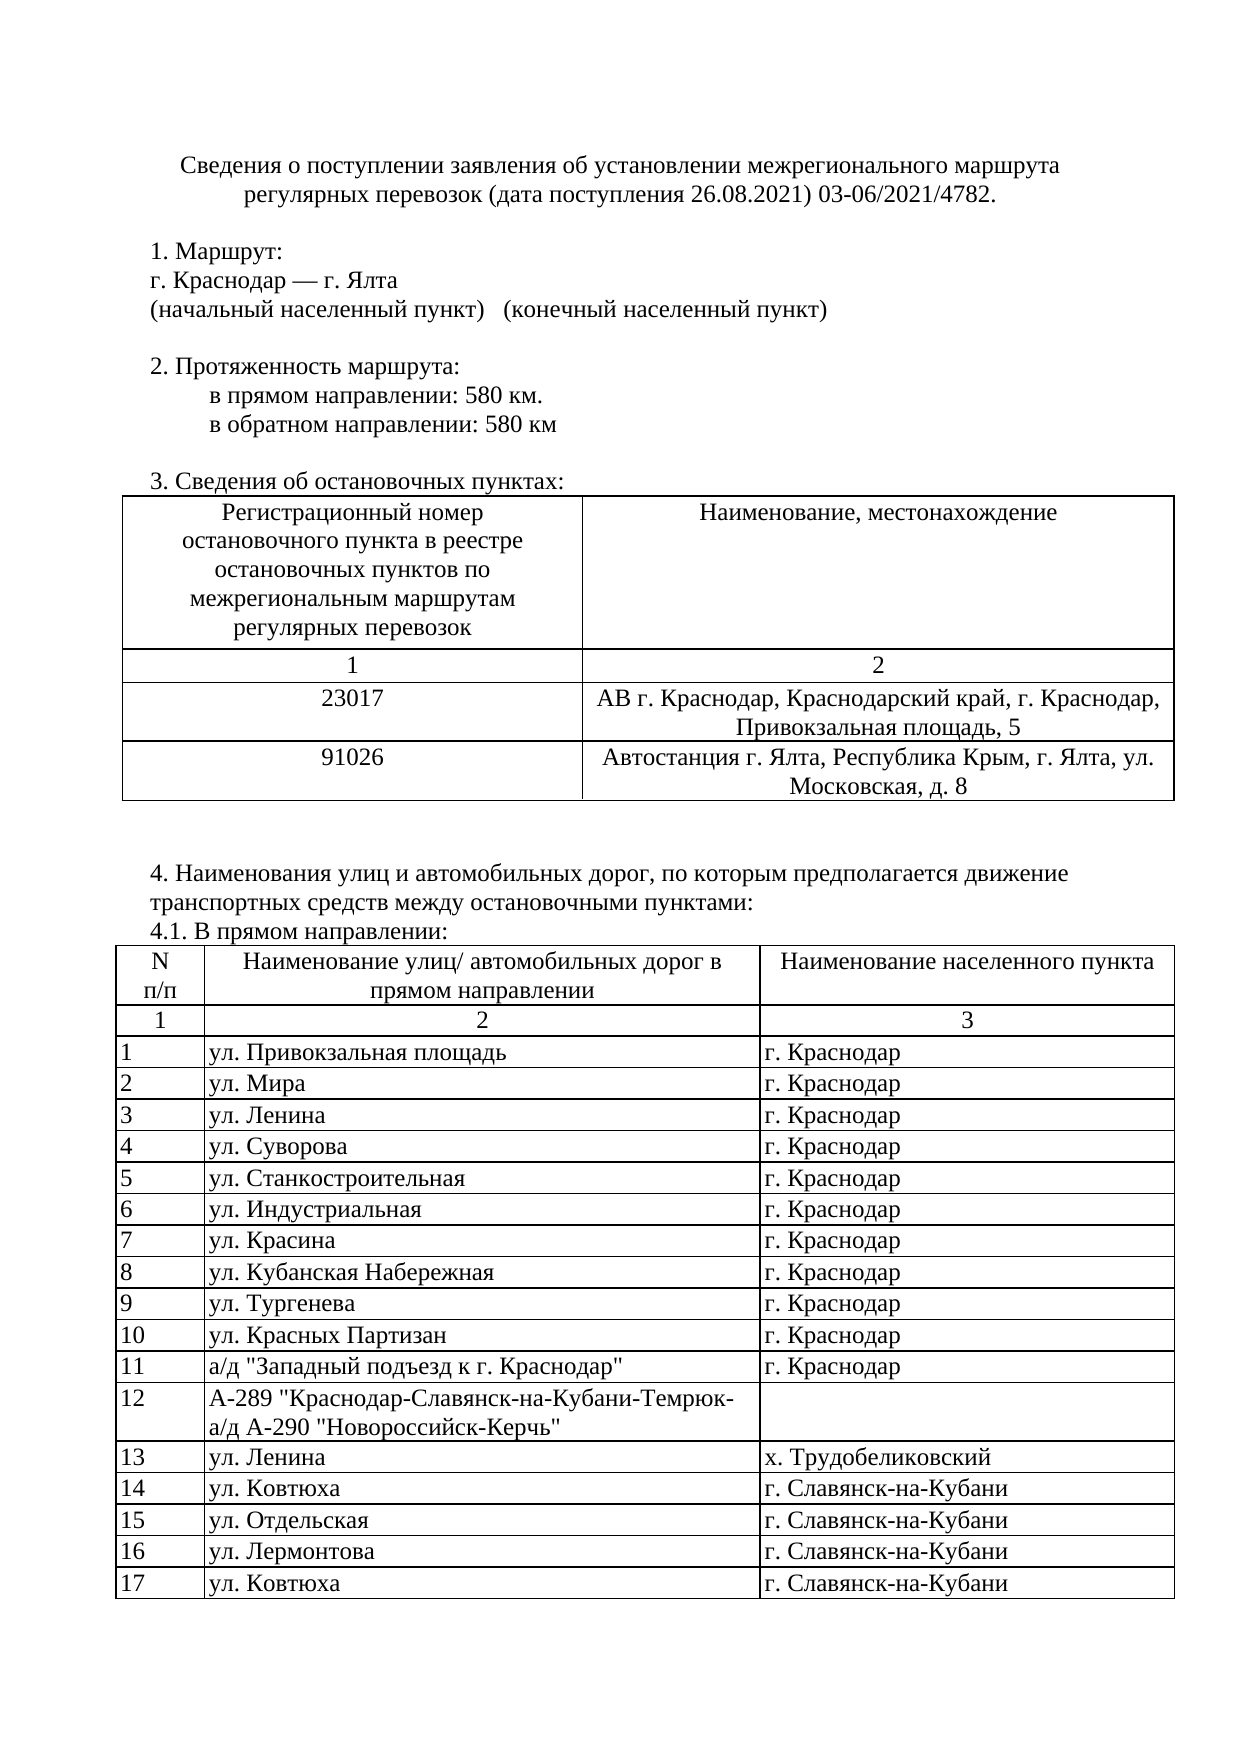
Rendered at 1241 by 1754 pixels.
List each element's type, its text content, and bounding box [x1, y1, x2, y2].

table_cell ул. Станкостроительная [205, 1163, 759, 1193]
table_cell 13 [117, 1442, 204, 1472]
table_cell г. Краснодар [761, 1320, 1174, 1350]
table_cell 1 [123, 650, 582, 681]
table_cell ул. Индустриальная [205, 1194, 759, 1224]
table_cell г. Краснодар [761, 1194, 1174, 1224]
table_cell 12 [117, 1383, 204, 1440]
table_cell АВ г. Краснодар, Краснодарский край, г. Краснодар, Привокзальная площадь, 5 [583, 683, 1173, 740]
table_cell г. Краснодар [761, 1289, 1174, 1318]
table_cell г. Славянск-на-Кубани [761, 1473, 1174, 1503]
table_cell ул. Ковтюха [205, 1473, 759, 1503]
table_cell г. Краснодар [761, 1163, 1174, 1193]
table_cell 16 [117, 1536, 204, 1566]
table_cell ул. Отдельская [205, 1505, 759, 1535]
table_cell [761, 1383, 1174, 1440]
table_cell 6 [117, 1194, 204, 1224]
table_cell 8 [117, 1257, 204, 1287]
table_cell г. Краснодар [761, 1131, 1174, 1161]
text Сведения о поступлении заявления об установлении межрегионального маршрута регулярных перевозок (дата поступления 26.08.2021) 03-06/2021/4782. [150, 150, 1090, 207]
table_cell г. Краснодар [761, 1068, 1174, 1098]
table_cell 5 [117, 1163, 204, 1193]
table_cell 14 [117, 1473, 204, 1503]
table_cell Автостанция г. Ялта, Республика Крым, г. Ялта, ул. Московская, д. 8 [583, 742, 1173, 799]
text 4. Наименования улиц и автомобильных дорог, по которым предполагается движение транспортных средств между остановочными пунктами: [150, 858, 1090, 916]
table_cell 23017 [123, 683, 582, 740]
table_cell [761, 1568, 1174, 1598]
text (начальный населенный пункт) (конечный населенный пункт) [150, 294, 1090, 322]
table_cell 1 [117, 1006, 204, 1035]
text 3. Сведения об остановочных пунктах: [150, 466, 1090, 495]
table_cell 2 [117, 1068, 204, 1098]
table_cell 3 [761, 1006, 1174, 1035]
table_cell 9 [117, 1289, 204, 1318]
table_cell ул. Мира [205, 1068, 759, 1098]
table_cell 3 [117, 1100, 204, 1130]
table_cell 2 [205, 1006, 759, 1035]
text в обратном направлении: 580 км [150, 409, 1090, 437]
table_cell ул. Тургенева [205, 1289, 759, 1318]
table_cell 11 [117, 1352, 204, 1381]
table_cell ул. Привокзальная площадь [205, 1037, 759, 1067]
table_cell г. Краснодар [761, 1257, 1174, 1287]
table_cell г. Краснодар [761, 1226, 1174, 1256]
text 2. Протяженность маршрута: [150, 351, 1090, 380]
table_cell а/д "Западный подъезд к г. Краснодар" [205, 1352, 759, 1381]
table_cell 17 [117, 1568, 204, 1598]
table_cell 2 [583, 650, 1173, 681]
table_cell г. Краснодар [761, 1100, 1174, 1130]
text г. Краснодар — г. Ялта [150, 265, 1090, 294]
table_cell ул. Суворова [205, 1131, 759, 1161]
table_cell ул. Кубанская Набережная [205, 1257, 759, 1287]
table_cell А-289 "Краснодар-Славянск-на-Кубани-Темрюк- а/д А-290 "Новороссийск-Керчь" [205, 1383, 759, 1440]
table_cell ул. Красина [205, 1226, 759, 1256]
text 1. Маршрут: [150, 236, 1090, 265]
table_cell г. Славянск-на-Кубани [761, 1536, 1174, 1566]
table_cell 10 [117, 1320, 204, 1350]
table_cell г. Славянск-на-Кубани [761, 1505, 1174, 1535]
table_cell 15 [117, 1505, 204, 1535]
table_cell 4 [117, 1131, 204, 1161]
table_cell ул. Ковтюха [205, 1568, 759, 1598]
table_header Регистрационный номер остановочного пункта в реестре остановочных пунктов по межрегиональным маршрутам регулярных перевозок [123, 497, 582, 648]
table_cell ул. Красных Партизан [205, 1320, 759, 1350]
table_header Наименование населенного пункта [761, 946, 1174, 1004]
table_cell г. Краснодар [761, 1352, 1174, 1381]
table_header Наименование, местонахождение [583, 497, 1173, 648]
text в прямом направлении: 580 км. [150, 380, 1090, 409]
table_cell г. Краснодар [761, 1037, 1174, 1067]
table_cell ул. Ленина [205, 1442, 759, 1472]
table_cell х. Трудобеликовский [761, 1442, 1174, 1472]
text 4.1. В прямом направлении: [150, 916, 1090, 945]
table_header Наименование улиц/ автомобильных дорог в прямом направлении [205, 946, 759, 1004]
table_header N п/п [117, 946, 204, 1004]
table_cell ул. Лермонтова [205, 1536, 759, 1566]
table_cell ул. Ленина [205, 1100, 759, 1130]
table_cell 7 [117, 1226, 204, 1256]
table_cell 91026 [123, 742, 582, 799]
table_cell 1 [117, 1037, 204, 1067]
